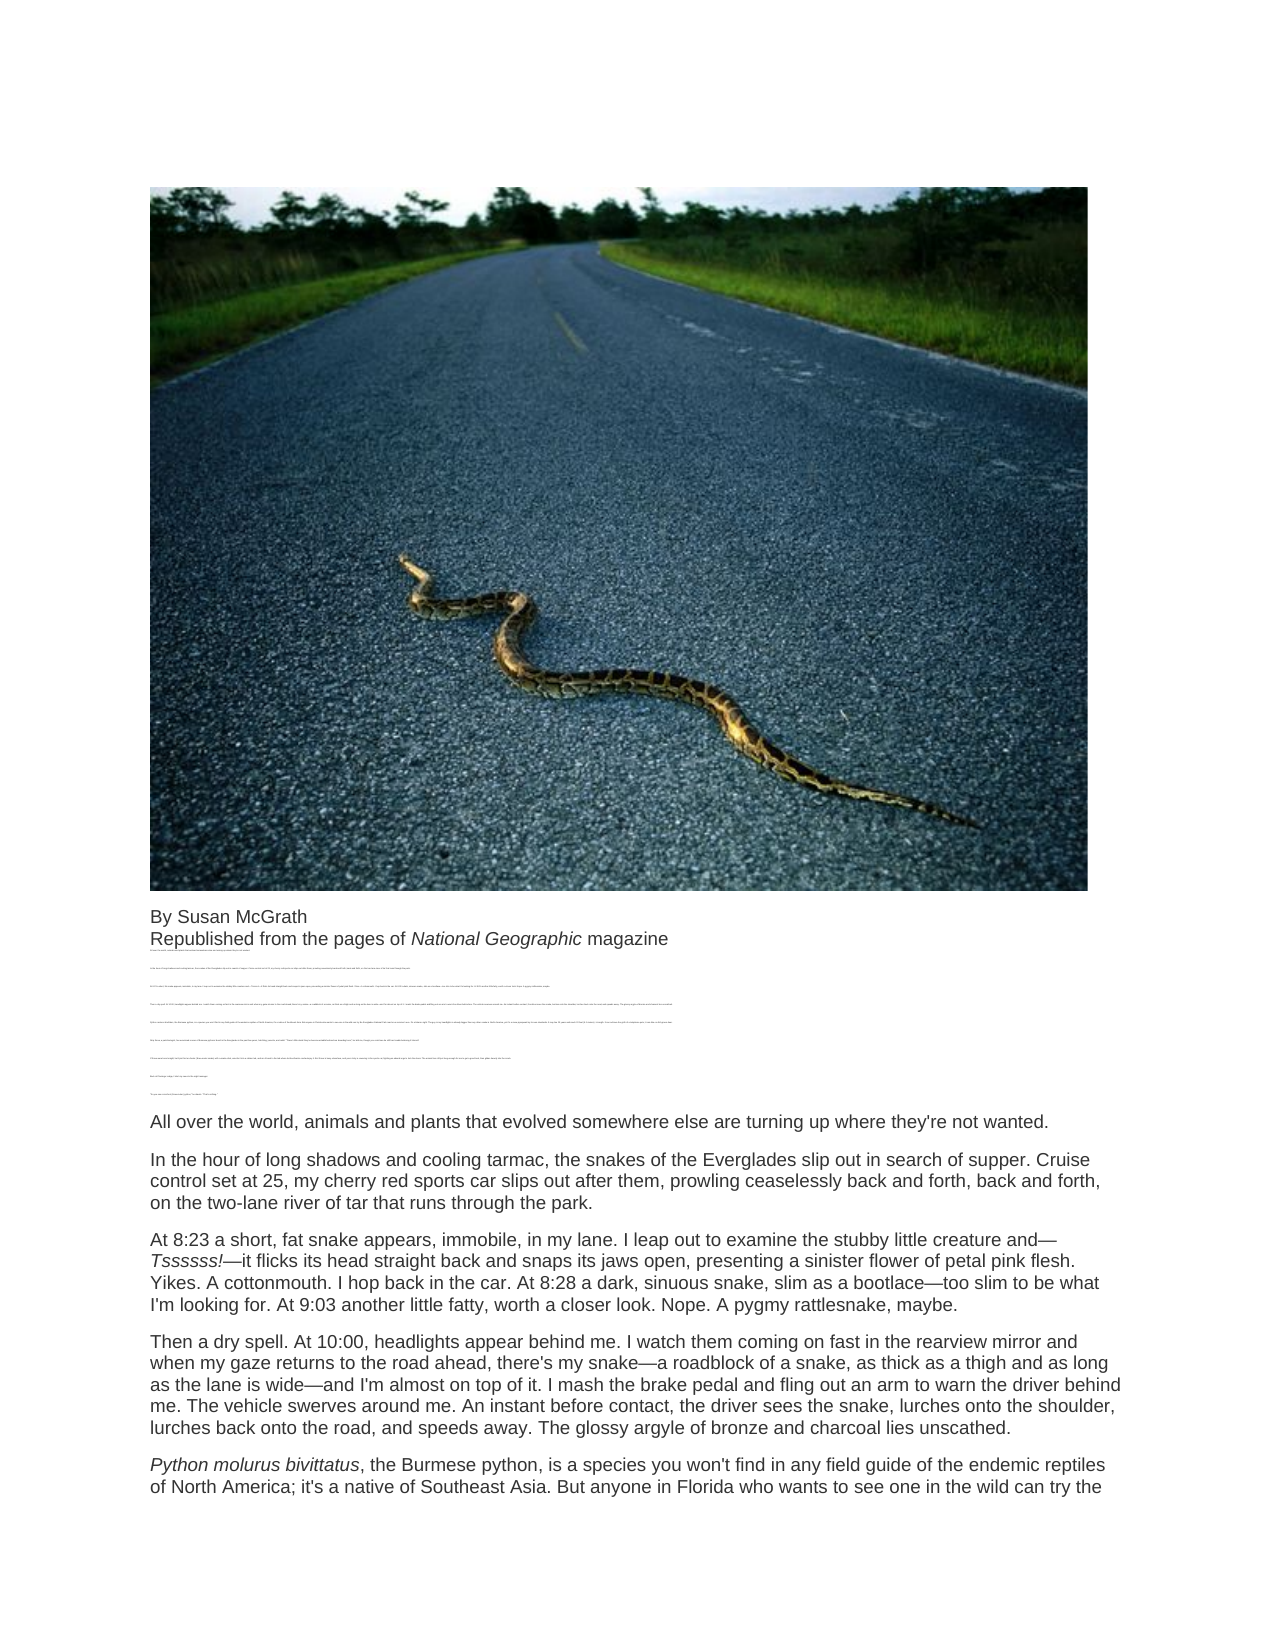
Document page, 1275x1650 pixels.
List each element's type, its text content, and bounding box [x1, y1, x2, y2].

text Then a dry spell. At 10:00, headlights appear behind me. I watch them coming on fast in the rearview mirror and when my gaze returns to the road ahead, there's my snake—a roadblock of a snake, as thick as a thigh and as long as the lane is wide—and I'm almost on top of it. I mash the brake pedal and fling out an arm to warn the driver behind me. The vehicle swerves around me. An instant before contact, the driver sees the snake, lurches onto the shoulder, lurches back onto the road, and speeds away. The glossy argyle of bronze and charcoal lies unscathed. [150, 1331, 1125, 1438]
text By Susan McGrath [150, 906, 1125, 927]
text All over the world, animals and plants that evolved somewhere else are turning up where they're not wanted. [150, 1111, 1125, 1133]
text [150, 1454, 1125, 1497]
text In the hour of long shadows and cooling tarmac, the snakes of the Everglades slip out in search of supper. Cruise control set at 25, my cherry red sports car slips out after them, prowling ceaselessly back and forth, back and forth, on the two-lane river of tar that runs through the park. [150, 1148, 1125, 1213]
text Republished from the pages of National Geographic magazine [150, 927, 1125, 949]
text At 8:23 a short, fat snake appears, immobile, in my lane. I leap out to examine the stubby little creature and—Tssssss!—it flicks its head straight back and snaps its jaws open, presenting a sinister flower of petal pink flesh. Yikes. A cottonmouth. I hop back in the car. At 8:28 a dark, sinuous snake, slim as a bootlace—too slim to be what I'm looking for. At 9:03 another little fatty, worth a closer look. Nope. A pygmy rattlesnake, maybe. [150, 1229, 1125, 1315]
picture [150, 187, 1088, 891]
